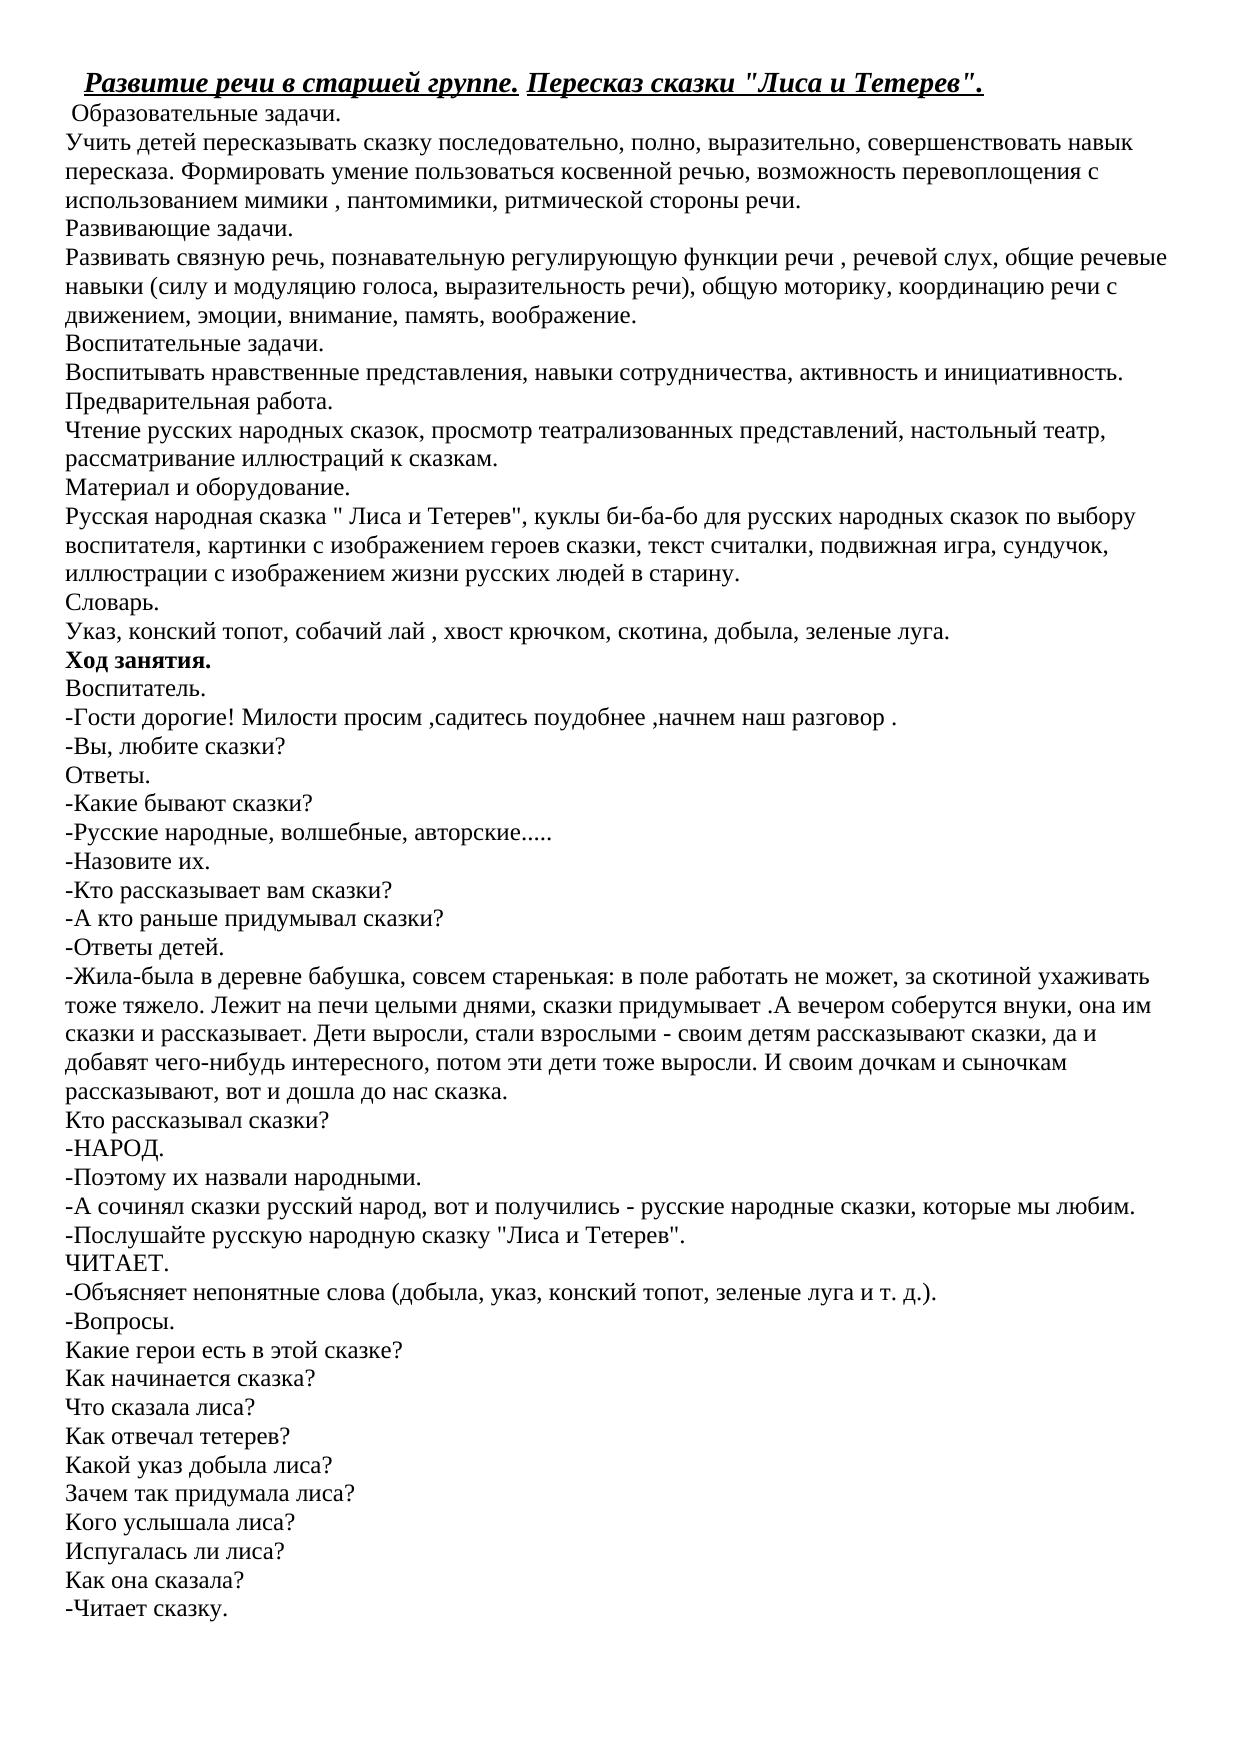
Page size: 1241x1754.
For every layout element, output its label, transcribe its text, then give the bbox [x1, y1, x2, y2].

text Указ, конский топот, собачий лай , хвост крючком, скотина, добыла, зеленые луга. [65, 616, 1175, 645]
text Образовательные задачи. [65, 98, 1175, 127]
text Учить детей пересказывать сказку последовательно, полно, выразительно, совершенствовать навык пересказа. Формировать умение пользоваться косвенной речью, возможность перевоплощения с использованием мимики , пантомимики, ритмической стороны речи. [65, 127, 1175, 213]
text Зачем так придумала лиса? [65, 1478, 1175, 1507]
text Кого услышала лиса? [65, 1507, 1175, 1536]
text Как отвечал тетерев? [65, 1421, 1175, 1450]
text -А сочинял сказки русский народ, вот и получились - русские народные сказки, которые мы любим. [65, 1191, 1175, 1220]
text -Вопросы. [65, 1306, 1175, 1335]
text -Жила-была в деревне бабушка, совсем старенькая: в поле работать не может, за скотиной ухаживать тоже тяжело. Лежит на печи целыми днями, сказки придумывает .А вечером соберутся внуки, она им сказки и рассказывает. Дети выросли, стали взрослыми - своим детям рассказывают сказки, да и добавят чего-нибудь интересного, потом эти дети тоже выросли. И своим дочкам и сыночкам рассказывают, вот и дошла до нас сказка. [65, 961, 1175, 1105]
text Ответы. [65, 760, 1175, 788]
text Как начинается сказка? [65, 1363, 1175, 1392]
text Развивать связную речь, познавательную регулирующую функции речи , речевой слух, общие речевые навыки (силу и модуляцию голоса, выразительность речи), общую моторику, координацию речи с движением, эмоции, внимание, память, воображение. [65, 242, 1175, 328]
text Ход занятия. [65, 645, 1175, 673]
text Развитие речи в старшей группе. Пересказ сказки "Лиса и Тетерев". [65, 65, 1175, 98]
text Русская народная сказка " Лиса и Тетерев", куклы би-ба-бо для русских народных сказок по выбору воспитателя, картинки с изображением героев сказки, текст считалки, подвижная игра, сундучок, иллюстрации с изображением жизни русских людей в старину. [65, 501, 1175, 587]
text Чтение русских народных сказок, просмотр театрализованных представлений, настольный театр, рассматривание иллюстраций к сказкам. [65, 415, 1175, 472]
text -Поэтому их назвали народными. [65, 1162, 1175, 1191]
text Развивающие задачи. [65, 213, 1175, 242]
text -Вы, любите сказки? [65, 731, 1175, 760]
text -НАРОД. [65, 1133, 1175, 1162]
text -Какие бывают сказки? [65, 788, 1175, 817]
text ЧИТАЕТ. [65, 1248, 1175, 1277]
text Испугалась ли лиса? [65, 1536, 1175, 1565]
text -Читает сказку. [65, 1593, 1175, 1622]
text -Послушайте русскую народную сказку "Лиса и Тетерев". [65, 1220, 1175, 1248]
text Материал и оборудование. [65, 472, 1175, 501]
text Что сказала лиса? [65, 1392, 1175, 1421]
text -Гости дорогие! Милости просим ,садитесь поудобнее ,начнем наш разговор . [65, 702, 1175, 731]
text -Кто рассказывает вам сказки? [65, 875, 1175, 903]
text Какой указ добыла лиса? [65, 1450, 1175, 1478]
text -Русские народные, волшебные, авторские..... [65, 817, 1175, 846]
text Какие герои есть в этой сказке? [65, 1335, 1175, 1363]
text -Ответы детей. [65, 932, 1175, 961]
text Как она сказала? [65, 1565, 1175, 1593]
text -А кто раньше придумывал сказки? [65, 903, 1175, 932]
text Словарь. [65, 587, 1175, 616]
text Предварительная работа. [65, 386, 1175, 415]
text -Объясняет непонятные слова (добыла, указ, конский топот, зеленые луга и т. д.). [65, 1277, 1175, 1306]
text Воспитатель. [65, 673, 1175, 702]
text Воспитательные задачи. [65, 328, 1175, 357]
text Кто рассказывал сказки? [65, 1105, 1175, 1133]
text Воспитывать нравственные представления, навыки сотрудничества, активность и инициативность. [65, 357, 1175, 386]
text -Назовите их. [65, 846, 1175, 875]
